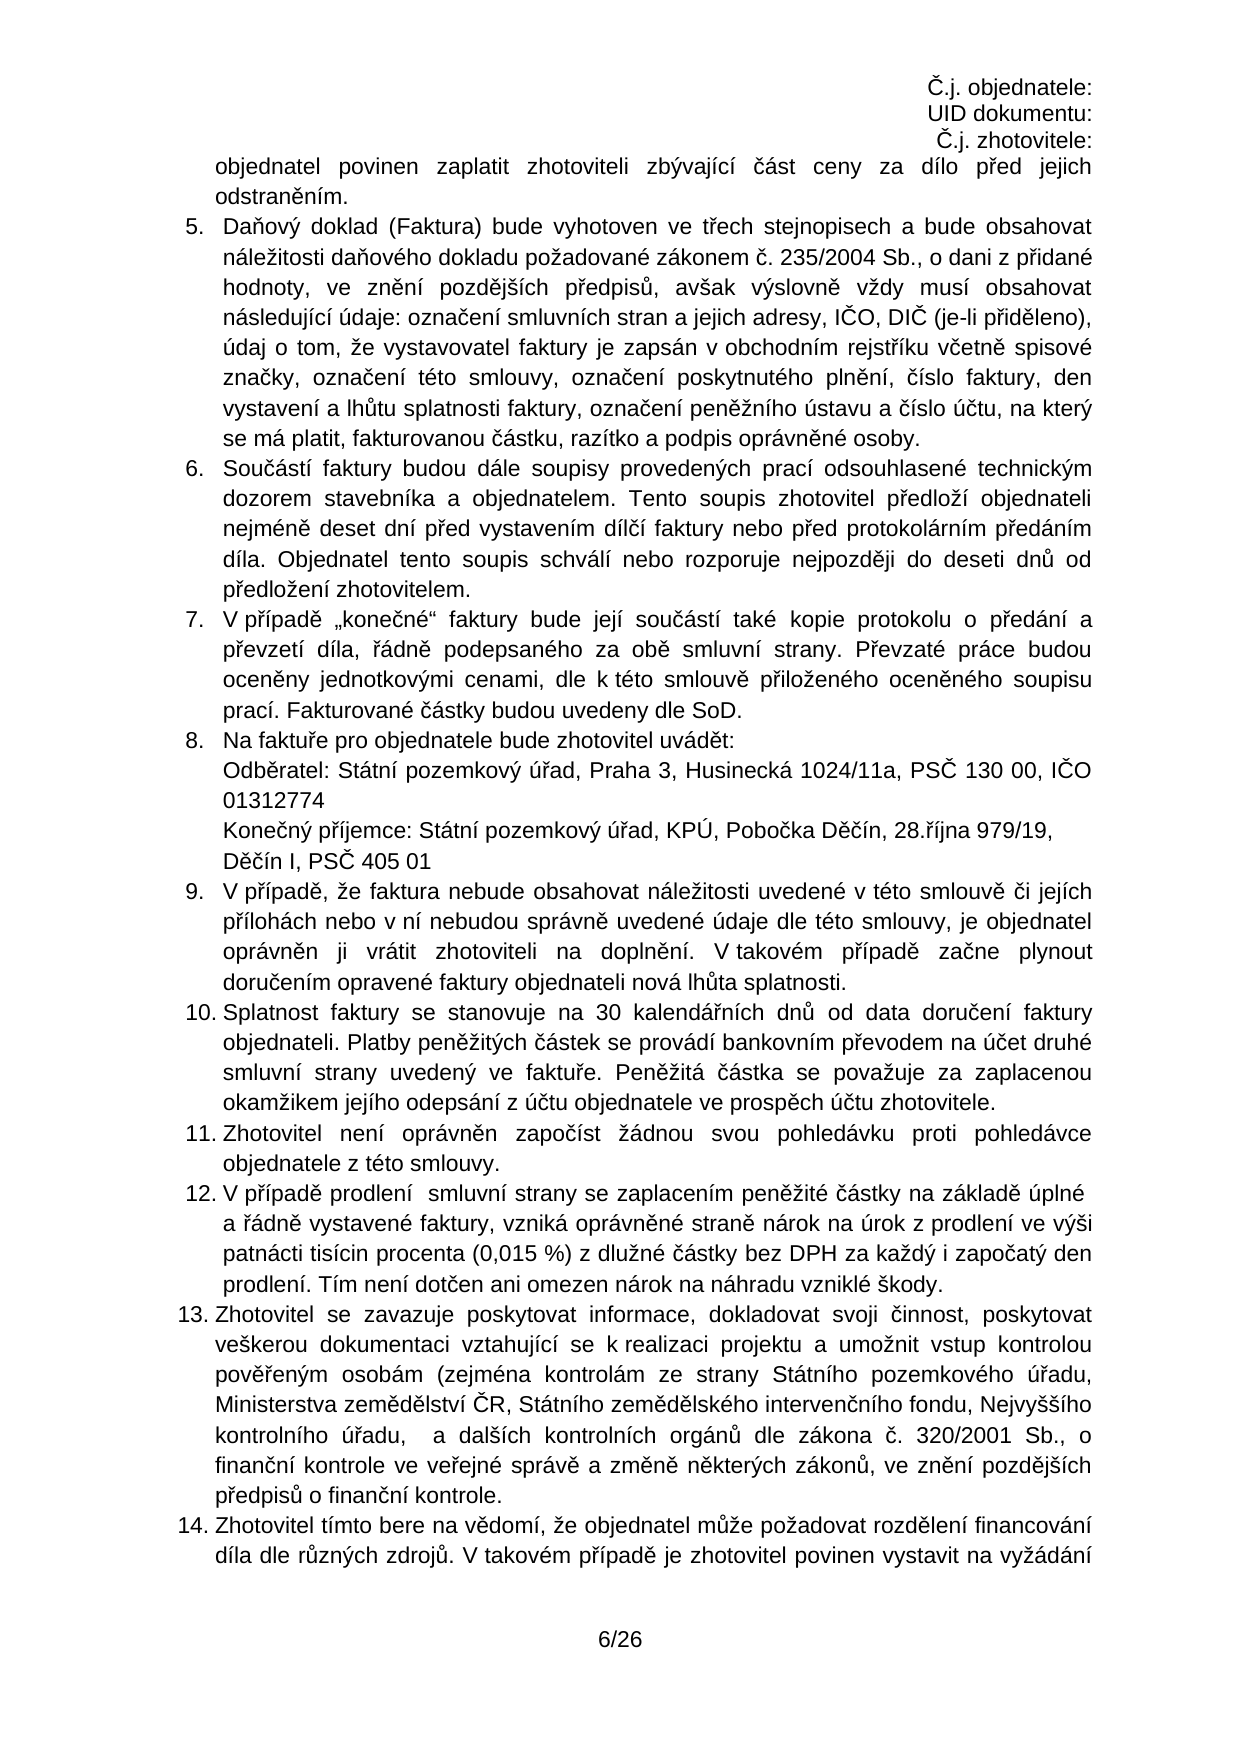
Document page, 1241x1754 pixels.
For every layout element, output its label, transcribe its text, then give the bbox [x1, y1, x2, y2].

list V případě „konečné“ faktury bude její součástí také kopie protokolu o předání a převzetí díla, řádně podepsaného za obě smluvní strany. Převzaté práce budou oceněny jednotkovými cenami, dle k této smlouvě přiloženého oceněného soupisu prací. Fakturované částky budou uvedeny dle SoD. [185, 606, 1092, 723]
list Na faktuře pro objednatele bude zhotovitel uvádět: [185, 727, 1092, 753]
list Splatnost faktury se stanovuje na 30 kalendářních dnů od data doručení faktury objednateli. Platby peněžitých částek se provádí bankovním převodem na účet druhé smluvní strany uvedený ve faktuře. Peněžitá částka se považuje za zaplacenou okamžikem jejího odepsání z účtu objednatele ve prospěch účtu zhotovitele. [185, 999, 1092, 1116]
list Daňový doklad (Faktura) bude vyhotoven ve třech stejnopisech a bude obsahovat náležitosti daňového dokladu požadované zákonem č. 235/2004 Sb., o dani z přidané hodnoty, ve znění pozdějších předpisů, avšak výslovně vždy musí obsahovat následující údaje: označení smluvních stran a jejich adresy, IČO, DIČ (je-li přiděleno), údaj o tom, že vystavovatel faktury je zapsán v obchodním rejstříku včetně spisové značky, označení této smlouvy, označení poskytnutého plnění, číslo faktury, den vystavení a lhůtu splatnosti faktury, označení peněžního ústavu a číslo účtu, na který se má platit, fakturovanou částku, razítko a podpis oprávněné osoby. [185, 213, 1092, 451]
list V případě prodlení smluvní strany se zaplacením peněžité částky na základě úplné a řádně vystavené faktury, vzniká oprávněné straně nárok na úrok z prodlení ve výši patnácti tisícin procenta (0,015 %) z dlužné částky bez DPH za každý i započatý den prodlení. Tím není dotčen ani omezen nárok na náhradu vzniklé škody. [185, 1180, 1092, 1297]
list Odběratel: Státní pozemkový úřad, Praha 3, Husinecká 1024/11a, PSČ 130 00, IČO 01312774 [223, 757, 1092, 814]
list Konečný příjemce: Státní pozemkový úřad, KPÚ, Pobočka Děčín, 28.října 979/19, [223, 817, 1092, 844]
list Součástí faktury budou dále soupisy provedených prací odsouhlasené technickým dozorem stavebníka a objednatelem. Tento soupis zhotovitel předloží objednateli nejméně deset dní před vystavením dílčí faktury nebo před protokolárním předáním díla. Objednatel tento soupis schválí nebo rozporuje nejpozději do deseti dnů od předložení zhotovitelem. [185, 455, 1092, 602]
list V případě, že faktura nebude obsahovat náležitosti uvedené v této smlouvě či jejích přílohách nebo v ní nebudou správně uvedené údaje dle této smlouvy, je objednatel oprávněn ji vrátit zhotoviteli na doplnění. V takovém případě začne plynout doručením opravené faktury objednateli nová lhůta splatnosti. [185, 878, 1092, 995]
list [177, 153, 1092, 209]
list Děčín I, PSČ 405 01 [223, 848, 1092, 874]
list Zhotovitel se zavazuje poskytovat informace, dokladovat svoji činnost, poskytovat veškerou dokumentaci vztahující se k realizaci projektu a umožnit vstup kontrolou pověřeným osobám (zejména kontrolám ze strany Státního pozemkového úřadu, Ministerstva zemědělství ČR, Státního zemědělského intervenčního fondu, Nejvyššího kontrolního úřadu, a dalších kontrolních orgánů dle zákona č. 320/2001 Sb., o finanční kontrole ve veřejné správě a změně některých zákonů, ve znění pozdějších předpisů o finanční kontrole. [177, 1301, 1092, 1508]
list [177, 1512, 1092, 1569]
list Zhotovitel není oprávněn započíst žádnou svou pohledávku proti pohledávce objednatele z této smlouvy. [185, 1119, 1092, 1176]
